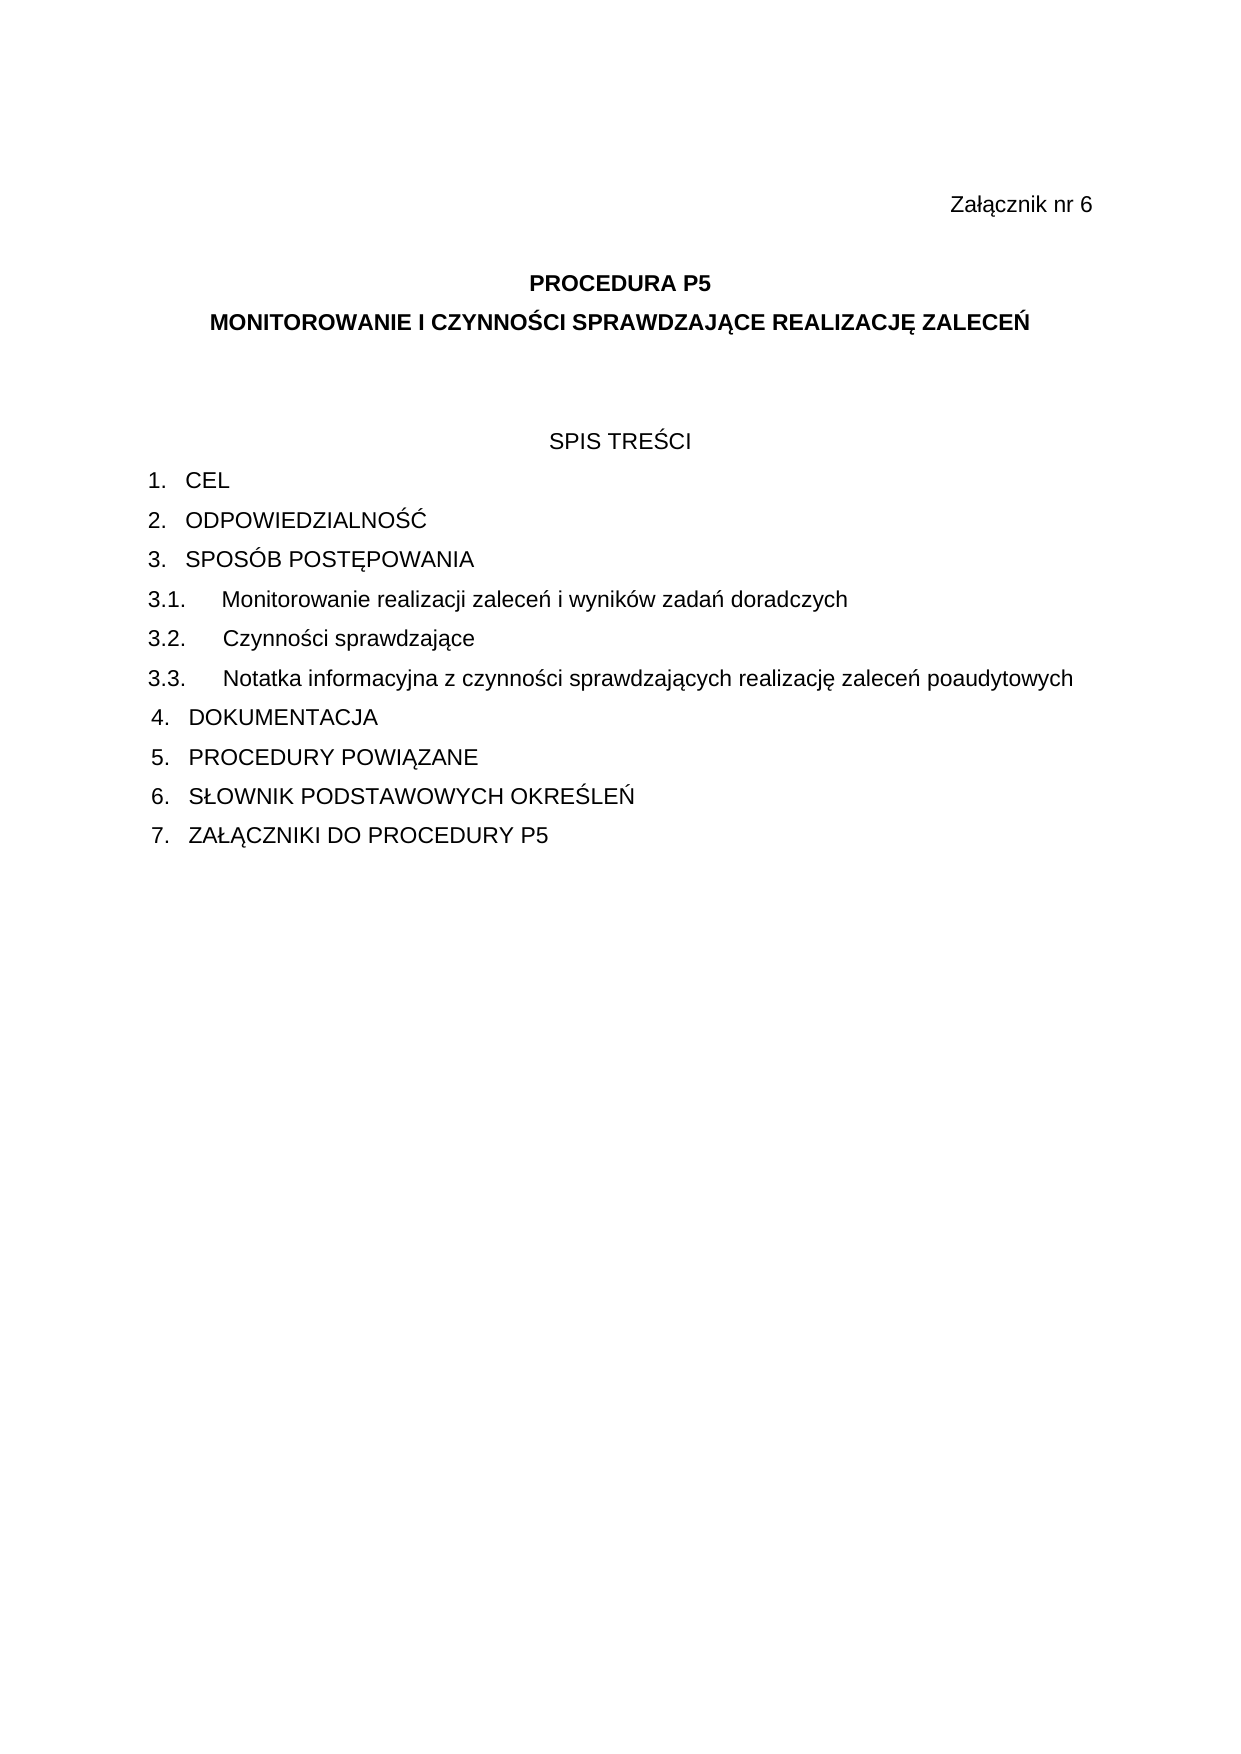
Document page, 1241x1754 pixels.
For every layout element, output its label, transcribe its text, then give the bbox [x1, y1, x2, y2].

text Załącznik nr 6 [148, 191, 1093, 217]
list ODPOWIEDZIALNOŚĆ [148, 507, 1093, 533]
list ZAŁĄCZNIKI DO PROCEDURY P5 [151, 822, 1093, 849]
text SPIS TREŚCI [148, 428, 1093, 454]
list SPOSÓB POSTĘPOWANIA [148, 546, 1093, 572]
text 3.1. Monitorowanie realizacji zaleceń i wyników zadań doradczych [148, 586, 1093, 612]
text PROCEDURA P5 [148, 270, 1093, 296]
list Notatka informacyjna z czynności sprawdzających realizację zaleceń poaudytowych [148, 664, 1093, 691]
list Czynności sprawdzające [148, 625, 1093, 651]
list CEL [148, 467, 1093, 493]
list DOKUMENTACJA [151, 704, 1093, 730]
list PROCEDURY POWIĄZANE [151, 743, 1093, 770]
list SŁOWNIK PODSTAWOWYCH OKREŚLEŃ [151, 783, 1093, 809]
text MONITOROWANIE I CZYNNOŚCI SPRAWDZAJĄCE REALIZACJĘ ZALECEŃ [148, 309, 1093, 336]
